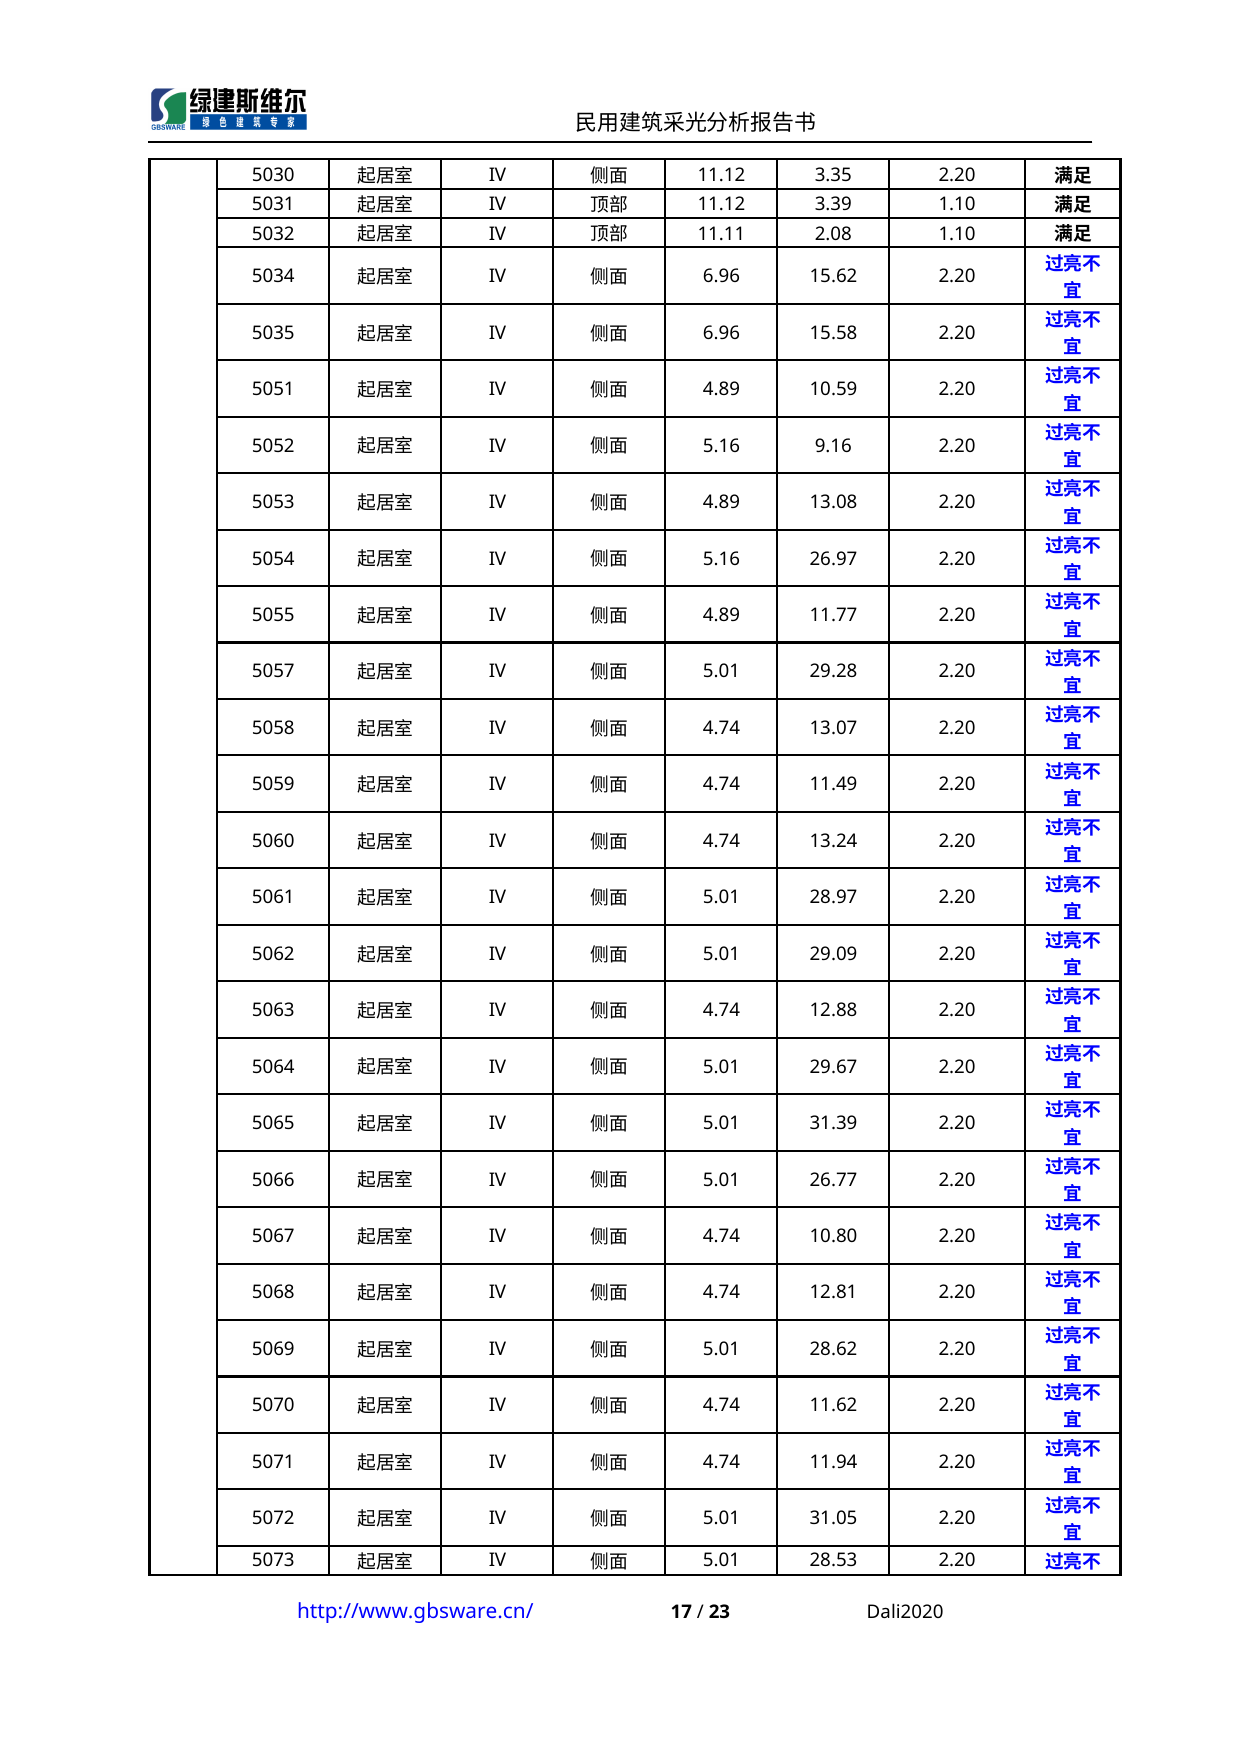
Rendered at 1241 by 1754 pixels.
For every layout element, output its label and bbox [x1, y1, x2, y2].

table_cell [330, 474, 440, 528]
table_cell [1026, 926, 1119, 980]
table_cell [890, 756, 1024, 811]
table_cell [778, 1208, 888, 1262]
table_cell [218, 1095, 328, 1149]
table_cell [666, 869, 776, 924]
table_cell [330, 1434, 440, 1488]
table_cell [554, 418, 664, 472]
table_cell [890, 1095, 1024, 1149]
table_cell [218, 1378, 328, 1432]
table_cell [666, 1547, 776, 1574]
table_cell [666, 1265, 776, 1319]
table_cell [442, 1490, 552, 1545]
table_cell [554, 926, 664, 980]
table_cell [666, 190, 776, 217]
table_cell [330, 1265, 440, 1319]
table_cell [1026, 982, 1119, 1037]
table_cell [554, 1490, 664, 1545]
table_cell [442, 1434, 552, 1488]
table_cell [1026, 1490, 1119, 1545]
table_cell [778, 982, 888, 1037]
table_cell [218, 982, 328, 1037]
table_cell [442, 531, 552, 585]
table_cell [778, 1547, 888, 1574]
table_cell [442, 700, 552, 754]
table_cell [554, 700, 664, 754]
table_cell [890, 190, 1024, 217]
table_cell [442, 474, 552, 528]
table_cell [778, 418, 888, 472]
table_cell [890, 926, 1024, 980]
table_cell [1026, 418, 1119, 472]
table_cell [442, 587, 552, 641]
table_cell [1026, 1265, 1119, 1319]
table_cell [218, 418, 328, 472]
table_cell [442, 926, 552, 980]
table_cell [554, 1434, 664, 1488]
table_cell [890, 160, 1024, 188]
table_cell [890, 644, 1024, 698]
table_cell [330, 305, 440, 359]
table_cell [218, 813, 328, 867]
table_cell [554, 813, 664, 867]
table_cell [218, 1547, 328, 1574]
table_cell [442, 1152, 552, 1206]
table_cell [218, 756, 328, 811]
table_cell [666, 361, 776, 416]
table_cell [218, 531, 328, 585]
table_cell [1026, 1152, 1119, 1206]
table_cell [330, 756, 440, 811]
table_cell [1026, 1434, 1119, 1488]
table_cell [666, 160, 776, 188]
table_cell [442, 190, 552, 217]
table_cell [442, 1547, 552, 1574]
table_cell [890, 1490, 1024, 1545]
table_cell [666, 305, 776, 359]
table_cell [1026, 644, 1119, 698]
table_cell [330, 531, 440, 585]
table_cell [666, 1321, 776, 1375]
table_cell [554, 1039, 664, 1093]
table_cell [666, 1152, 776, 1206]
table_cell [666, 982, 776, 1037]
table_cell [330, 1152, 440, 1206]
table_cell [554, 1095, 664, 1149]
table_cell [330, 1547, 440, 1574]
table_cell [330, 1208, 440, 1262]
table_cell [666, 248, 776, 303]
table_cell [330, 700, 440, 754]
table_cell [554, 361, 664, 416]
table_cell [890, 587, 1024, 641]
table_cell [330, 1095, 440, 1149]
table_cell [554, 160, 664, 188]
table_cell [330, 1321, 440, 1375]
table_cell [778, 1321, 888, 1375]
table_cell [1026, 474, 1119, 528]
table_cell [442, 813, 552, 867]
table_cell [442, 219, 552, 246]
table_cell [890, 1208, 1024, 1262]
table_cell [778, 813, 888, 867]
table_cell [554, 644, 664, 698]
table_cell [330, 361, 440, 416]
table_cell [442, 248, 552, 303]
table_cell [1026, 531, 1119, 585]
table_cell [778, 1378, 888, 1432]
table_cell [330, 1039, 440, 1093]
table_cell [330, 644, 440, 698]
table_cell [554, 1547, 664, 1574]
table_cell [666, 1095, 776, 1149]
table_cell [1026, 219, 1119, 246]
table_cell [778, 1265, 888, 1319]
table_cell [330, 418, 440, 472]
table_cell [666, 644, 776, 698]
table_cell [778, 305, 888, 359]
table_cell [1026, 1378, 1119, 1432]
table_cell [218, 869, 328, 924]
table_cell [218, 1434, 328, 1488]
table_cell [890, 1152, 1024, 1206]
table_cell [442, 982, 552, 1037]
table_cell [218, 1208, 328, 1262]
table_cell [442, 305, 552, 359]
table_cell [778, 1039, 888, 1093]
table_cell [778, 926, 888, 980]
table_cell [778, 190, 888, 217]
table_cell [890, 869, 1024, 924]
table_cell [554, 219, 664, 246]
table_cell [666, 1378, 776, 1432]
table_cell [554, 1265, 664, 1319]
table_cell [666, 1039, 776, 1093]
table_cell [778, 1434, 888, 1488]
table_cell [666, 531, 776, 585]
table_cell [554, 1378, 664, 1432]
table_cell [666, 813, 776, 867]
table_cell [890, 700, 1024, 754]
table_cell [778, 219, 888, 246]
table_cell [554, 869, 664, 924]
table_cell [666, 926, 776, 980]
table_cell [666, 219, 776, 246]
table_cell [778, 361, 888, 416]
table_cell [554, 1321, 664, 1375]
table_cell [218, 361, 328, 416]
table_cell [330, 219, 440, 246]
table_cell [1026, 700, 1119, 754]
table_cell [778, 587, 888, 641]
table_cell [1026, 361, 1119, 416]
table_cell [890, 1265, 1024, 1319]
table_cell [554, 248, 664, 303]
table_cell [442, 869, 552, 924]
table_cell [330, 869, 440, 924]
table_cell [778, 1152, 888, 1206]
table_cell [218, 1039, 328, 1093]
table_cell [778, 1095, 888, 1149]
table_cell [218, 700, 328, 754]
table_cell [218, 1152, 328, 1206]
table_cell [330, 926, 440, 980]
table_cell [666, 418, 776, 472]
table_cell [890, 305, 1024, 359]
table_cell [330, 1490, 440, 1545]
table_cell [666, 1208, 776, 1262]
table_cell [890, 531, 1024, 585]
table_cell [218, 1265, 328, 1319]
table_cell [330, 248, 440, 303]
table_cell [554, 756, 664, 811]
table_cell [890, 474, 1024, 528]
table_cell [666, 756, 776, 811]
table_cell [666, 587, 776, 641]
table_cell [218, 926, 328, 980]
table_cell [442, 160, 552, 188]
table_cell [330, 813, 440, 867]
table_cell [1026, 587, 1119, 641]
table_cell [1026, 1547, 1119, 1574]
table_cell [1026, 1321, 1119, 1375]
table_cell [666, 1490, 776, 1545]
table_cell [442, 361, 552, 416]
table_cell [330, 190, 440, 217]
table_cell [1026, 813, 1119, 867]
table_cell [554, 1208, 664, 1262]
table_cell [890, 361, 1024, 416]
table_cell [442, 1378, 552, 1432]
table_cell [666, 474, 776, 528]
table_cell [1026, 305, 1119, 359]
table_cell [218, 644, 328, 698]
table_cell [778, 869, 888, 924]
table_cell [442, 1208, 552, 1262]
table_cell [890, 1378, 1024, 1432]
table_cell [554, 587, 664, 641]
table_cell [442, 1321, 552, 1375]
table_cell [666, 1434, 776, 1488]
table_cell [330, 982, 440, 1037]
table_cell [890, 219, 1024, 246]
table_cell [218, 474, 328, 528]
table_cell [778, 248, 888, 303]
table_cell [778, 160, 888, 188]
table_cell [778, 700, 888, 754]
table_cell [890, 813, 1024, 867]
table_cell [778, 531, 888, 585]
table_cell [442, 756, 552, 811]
picture [147, 88, 308, 131]
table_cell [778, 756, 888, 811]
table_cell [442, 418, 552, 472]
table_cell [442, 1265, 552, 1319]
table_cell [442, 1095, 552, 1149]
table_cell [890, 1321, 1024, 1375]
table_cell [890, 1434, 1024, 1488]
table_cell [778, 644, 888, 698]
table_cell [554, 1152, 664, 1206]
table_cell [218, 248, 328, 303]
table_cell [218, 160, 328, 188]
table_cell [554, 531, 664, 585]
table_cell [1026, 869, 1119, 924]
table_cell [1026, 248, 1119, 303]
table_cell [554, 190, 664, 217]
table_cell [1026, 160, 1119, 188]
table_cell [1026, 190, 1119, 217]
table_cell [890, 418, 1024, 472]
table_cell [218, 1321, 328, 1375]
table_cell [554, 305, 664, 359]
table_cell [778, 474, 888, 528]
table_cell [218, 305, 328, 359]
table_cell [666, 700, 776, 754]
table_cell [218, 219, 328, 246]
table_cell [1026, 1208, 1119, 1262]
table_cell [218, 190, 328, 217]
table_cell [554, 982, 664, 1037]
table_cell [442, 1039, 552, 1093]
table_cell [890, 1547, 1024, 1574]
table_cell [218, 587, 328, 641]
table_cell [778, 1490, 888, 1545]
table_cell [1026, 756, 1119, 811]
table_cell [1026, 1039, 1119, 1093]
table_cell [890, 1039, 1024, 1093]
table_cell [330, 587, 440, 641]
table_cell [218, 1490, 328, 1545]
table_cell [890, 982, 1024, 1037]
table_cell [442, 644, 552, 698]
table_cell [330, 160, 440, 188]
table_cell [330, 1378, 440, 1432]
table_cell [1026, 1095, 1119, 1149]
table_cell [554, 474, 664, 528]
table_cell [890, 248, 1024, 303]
